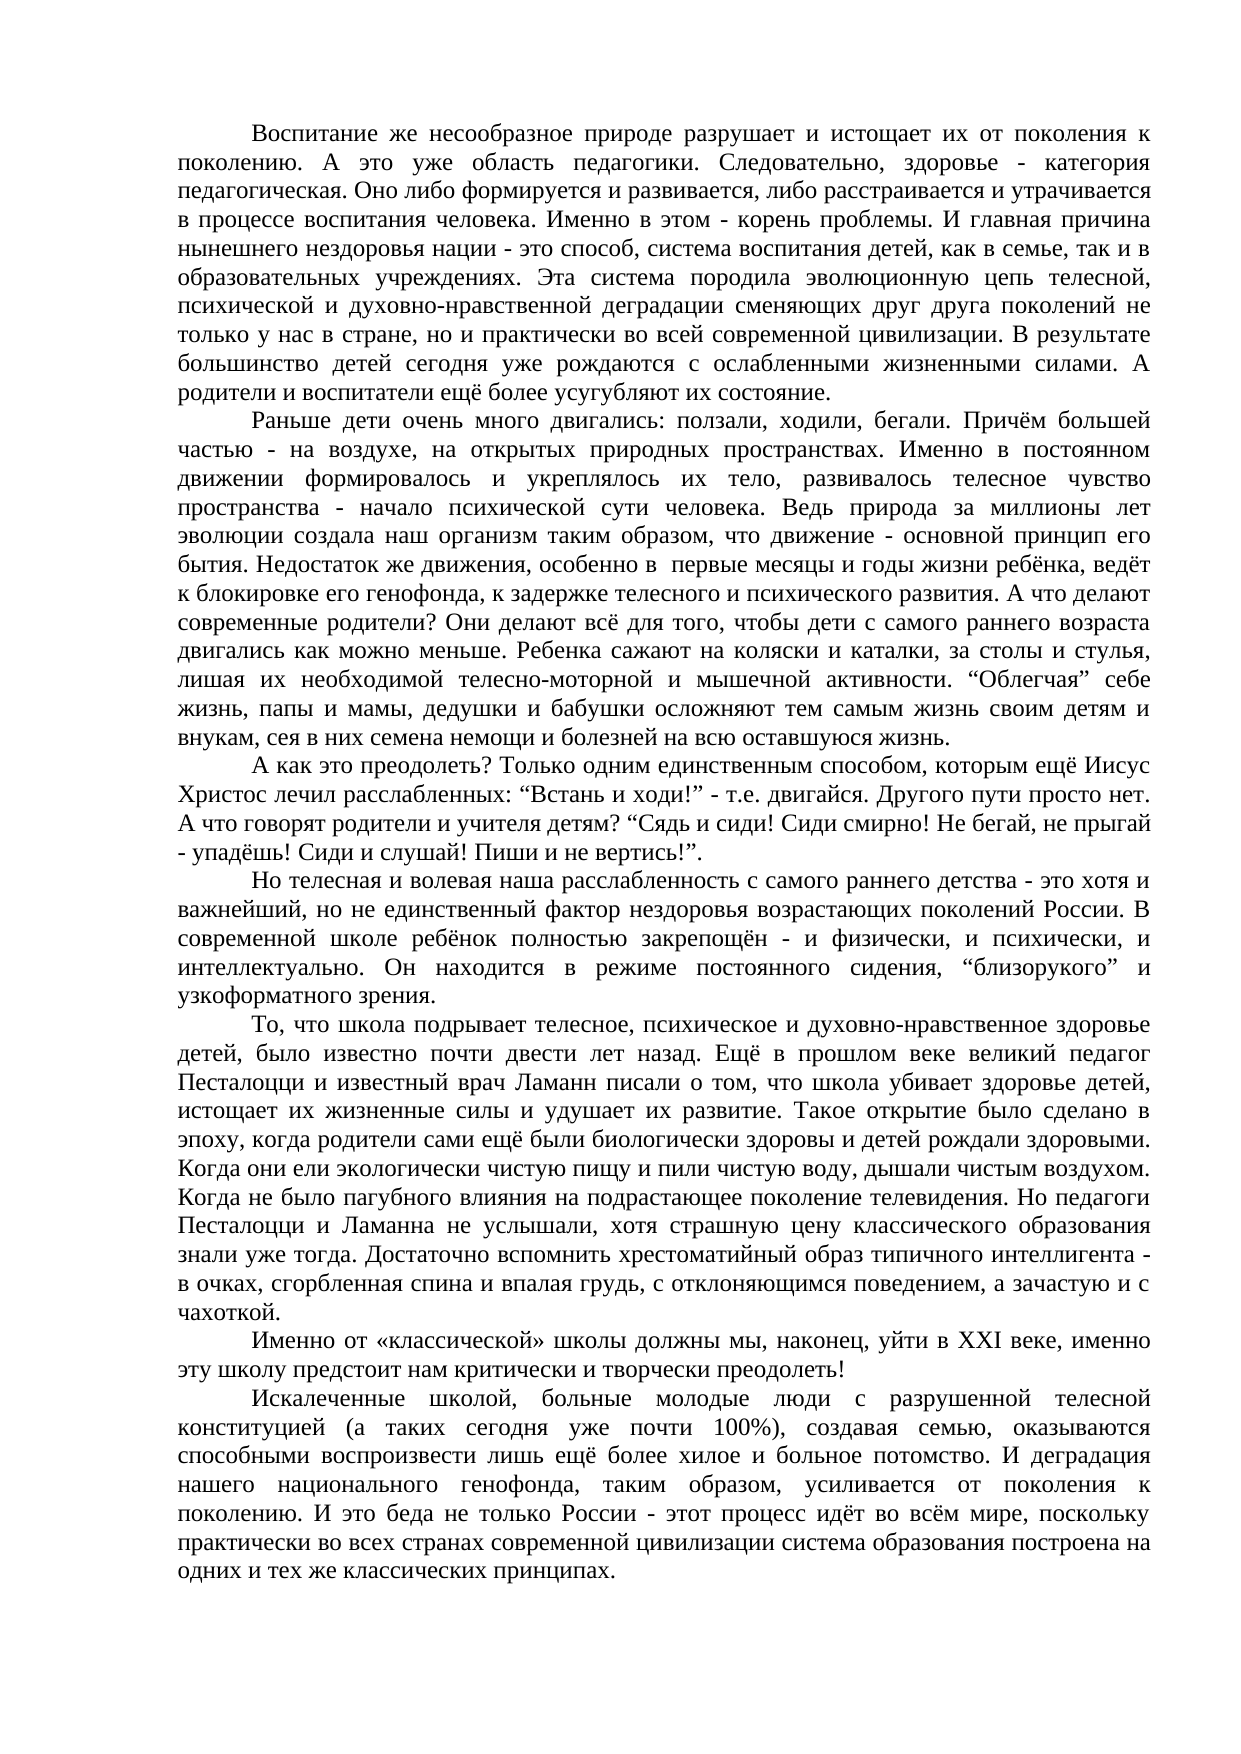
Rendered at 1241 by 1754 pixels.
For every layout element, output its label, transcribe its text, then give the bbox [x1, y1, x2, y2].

text Искалеченные школой, больные молодые люди с разрушенной телесной конституцией (а таких сегодня уже почти 100%), создавая семью, оказываются способными воспроизвести лишь ещё более хилое и больное потомство. И деградация нашего национального генофонда, таким образом, усиливается от поколения к поколению. И это беда не только России - этот процесс идёт во всём мире, поскольку практически во всех странах современной цивилизации система образования построена на одних и тех же классических принципах. [177, 1383, 1152, 1584]
text Именно от «классической» школы должны мы, наконец, уйти в ХХI веке, именно эту школу предстоит нам критически и творчески преодолеть! [177, 1326, 1152, 1383]
text То, что школа подрывает телесное, психическое и духовно-нравственное здоровье детей, было известно почти двести лет назад. Ещё в прошлом веке великий педагог Песталоцци и известный врач Ламанн писали о том, что школа убивает здоровье детей, истощает их жизненные силы и удушает их развитие. Такое открытие было сделано в эпоху, когда родители сами ещё были биологически здоровы и детей рождали здоровыми. Когда они ели экологически чистую пищу и пили чистую воду, дышали чистым воздухом. Когда не было пагубного влияния на подрастающее поколение телевидения. Но педагоги Песталоцци и Ламанна не услышали, хотя страшную цену классического образования знали уже тогда. Достаточно вспомнить хрестоматийный образ типичного интеллигента - в очках, сгорбленная спина и впалая грудь, с отклоняющимся поведением, а зачастую и с чахоткой. [177, 1009, 1152, 1326]
text А как это преодолеть? Только одним единственным способом, которым ещё Иисус Христос лечил расслабленных: “Встань и ходи!” - т.е. двигайся. Другого пути просто нет. А что говорят родители и учителя детям? “Сядь и сиди! Сиди смирно! Не бегай, не прыгай - упадёшь! Сиди и слушай! Пиши и не вертись!”. [177, 751, 1152, 866]
text Раньше дети очень много двигались: ползали, ходили, бегали. Причём большей частью - на воздухе, на открытых природных пространствах. Именно в постоянном движении формировалось и укреплялось их тело, развивалось телесное чувство пространства - начало психической сути человека. Ведь природа за миллионы лет эволюции создала наш организм таким образом, что движение - основной принцип его бытия. Недостаток же движения, особенно в первые месяцы и годы жизни ребёнка, ведёт к блокировке его генофонда, к задержке телесного и психического развития. А что делают современные родители? Они делают всё для того, чтобы дети с самого раннего возраста двигались как можно меньше. Ребенка сажают на коляски и каталки, за столы и стулья, лишая их необходимой телесно-моторной и мышечной активности. “Облегчая” себе жизнь, папы и мамы, дедушки и бабушки осложняют тем самым жизнь своим детям и внукам, сея в них семена немощи и болезней на всю оставшуюся жизнь. [177, 406, 1152, 751]
text Но телесная и волевая наша расслабленность с самого раннего детства - это хотя и важнейший, но не единственный фактор нездоровья возрастающих поколений России. В современной школе ребёнок полностью закрепощён - и физически, и психически, и интеллектуально. Он находится в режиме постоянного сидения, “близорукого” и узкоформатного зрения. [177, 866, 1152, 1009]
text Воспитание же несообразное природе разрушает и истощает их от поколения к поколению. А это уже область педагогики. Следовательно, здоровье - категория педагогическая. Оно либо формируется и развивается, либо расстраивается и утрачивается в процессе воспитания человека. Именно в этом - корень проблемы. И главная причина нынешнего нездоровья нации - это способ, система воспитания детей, как в семье, так и в образовательных учреждениях. Эта система породила эволюционную цепь телесной, психической и духовно-нравственной деградации сменяющих друг друга поколений не только у нас в стране, но и практически во всей современной цивилизации. В результате большинство детей сегодня уже рождаются с ослабленными жизненными силами. А родители и воспитатели ещё более усугубляют их состояние. [177, 118, 1152, 406]
